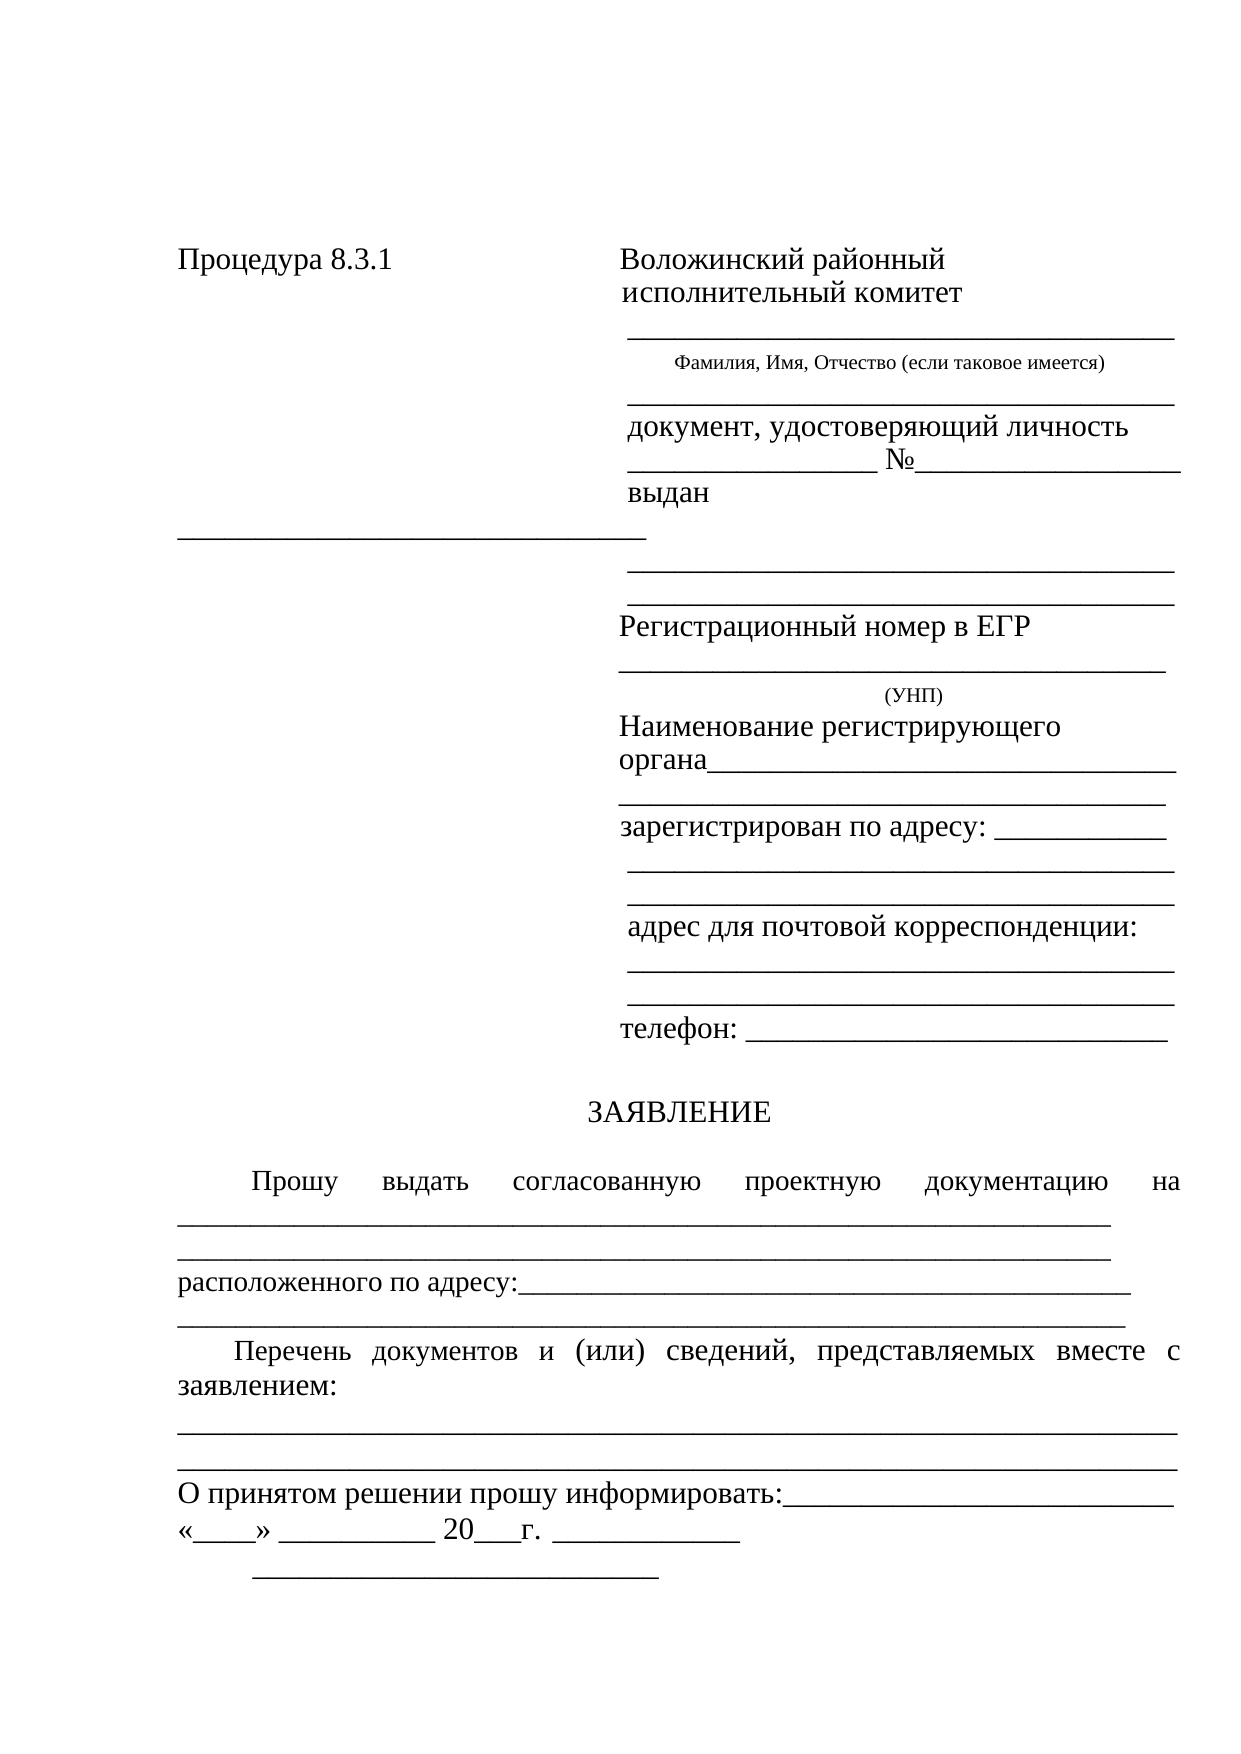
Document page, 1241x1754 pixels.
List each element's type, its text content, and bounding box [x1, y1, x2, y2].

text расположенного по адресу:__________________________________________ [177, 1264, 1181, 1297]
text ___________________________________ [177, 309, 1181, 343]
text Фамилия, Имя, Отчество (если таковое имеется) [177, 343, 1181, 376]
text ___________________________________ [177, 843, 1181, 876]
text исполнительный комитет [177, 276, 1181, 309]
text ___________________________________ [177, 876, 1181, 909]
text «____» __________ 20___г. ____________ __________________________ [177, 1510, 1181, 1582]
text Перечень документов и (или) сведений, представляемых вместе с заявлением: [177, 1331, 1181, 1403]
text Процедура 8.3.1 Воложинский районный [177, 243, 1181, 276]
text ЗАЯВЛЕНИЕ [177, 1093, 1181, 1129]
text зарегистрирован по адресу: ___________ [620, 809, 1181, 843]
text ________________ №_________________ [177, 443, 1181, 476]
text Прошу выдать согласованную проектную документацию на ________________________________________________________________ [177, 1163, 1181, 1230]
text (УНП) [619, 676, 1181, 709]
text Наименование регистрирующего органа_________________________________________________________________ [619, 709, 1181, 809]
text выдан ______________________________ [177, 476, 1181, 543]
text ___________________________________ [177, 576, 1181, 609]
text телефон: ___________________________ [546, 1009, 1181, 1045]
text ________________________________________________________________________________________________________________________________ [177, 1403, 1181, 1474]
text ___________________________________ [177, 543, 1181, 576]
text О принятом решении прошу информировать:_________________________ [177, 1474, 1181, 1510]
text ___________________________________ [177, 376, 1181, 409]
text документ, удостоверяющий личность [177, 409, 1181, 443]
text ___________________________________ [177, 976, 1181, 1009]
text _________________________________________________________________ [177, 1297, 1181, 1331]
text ________________________________________________________________ [177, 1230, 1181, 1264]
text Регистрационный номер в ЕГР ___________________________________ [619, 609, 1181, 676]
text адрес для почтовой корреспонденции: [177, 909, 1181, 943]
text ___________________________________ [177, 943, 1181, 976]
